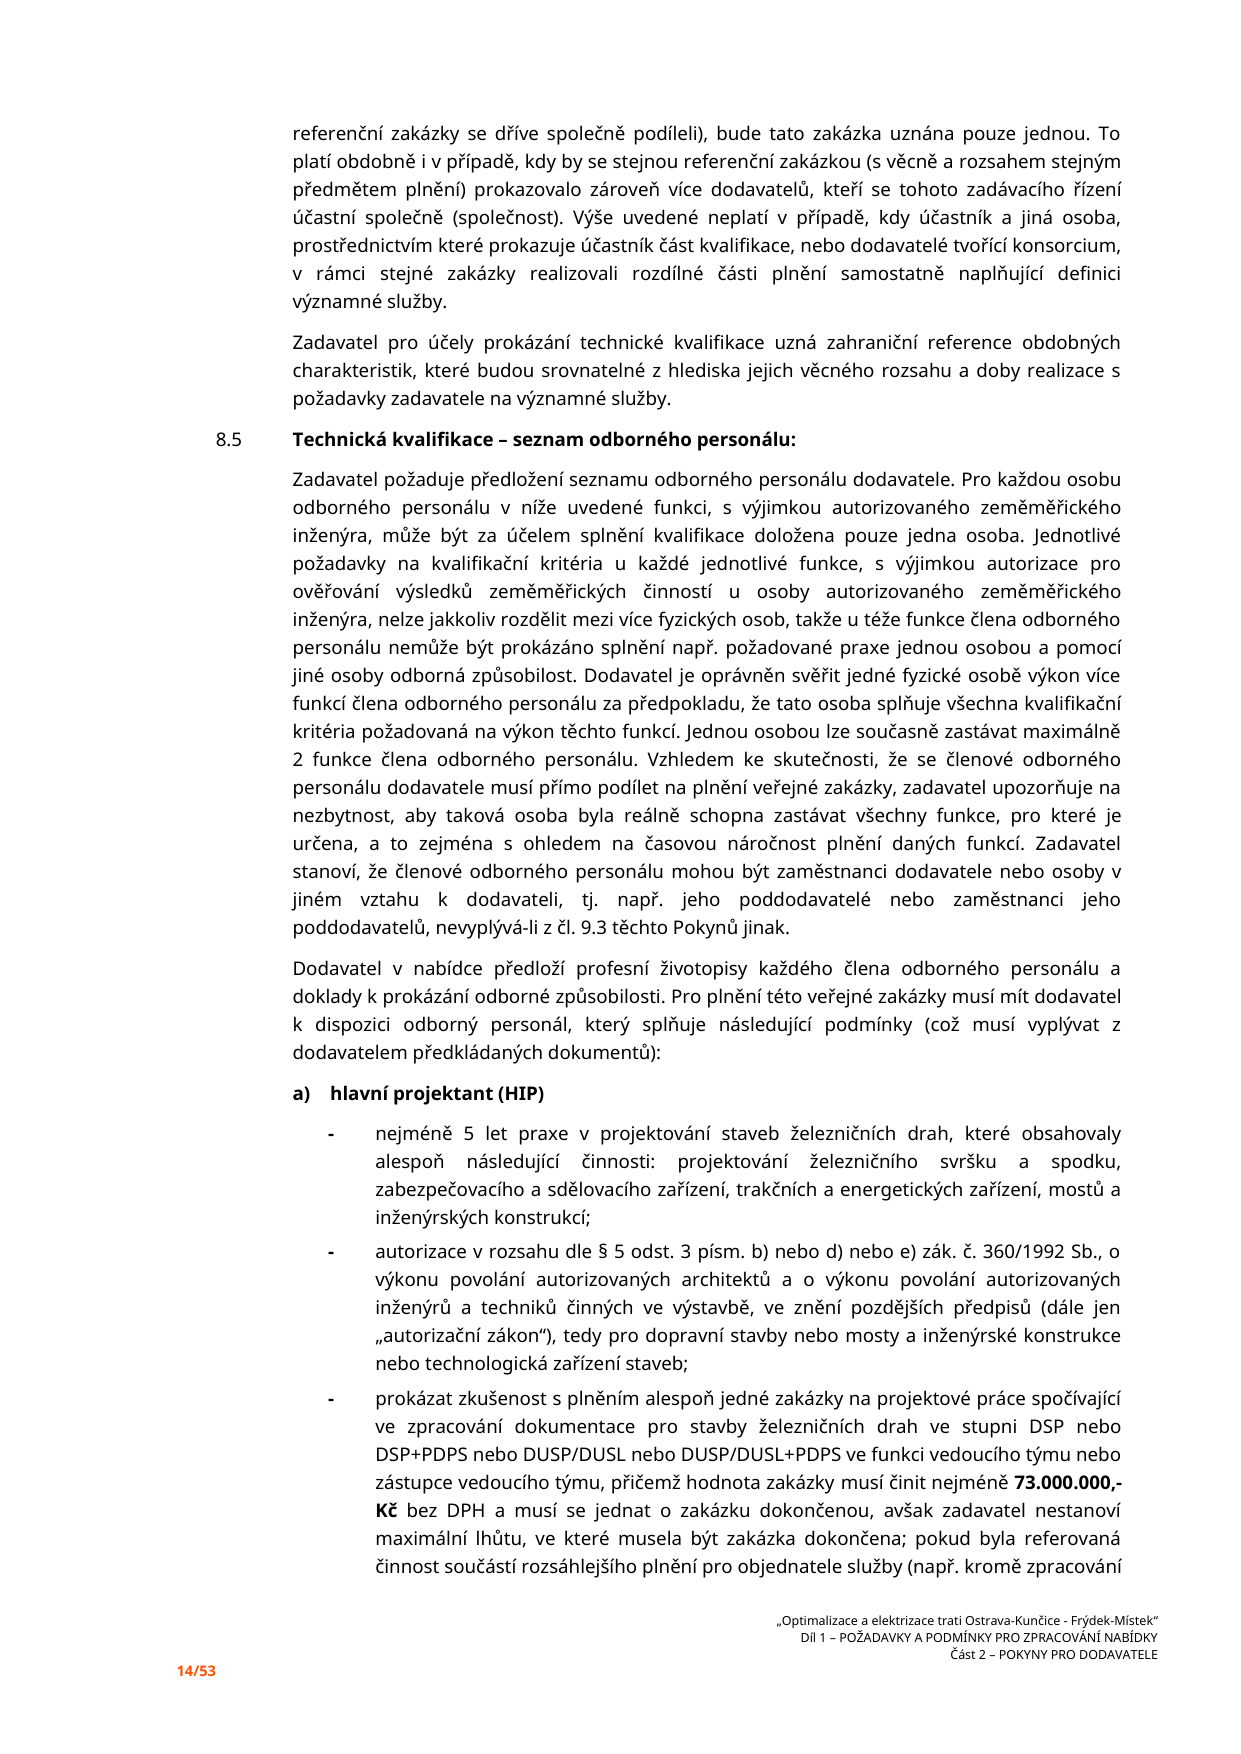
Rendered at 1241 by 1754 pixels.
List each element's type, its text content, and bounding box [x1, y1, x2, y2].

list hlavní projektant (HIP) [292, 1080, 1122, 1105]
text Technická kvalifikace – seznam odborného personálu: [216, 426, 1122, 451]
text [292, 121, 1122, 314]
text autorizace v rozsahu dle § 5 odst. 3 písm. b) nebo d) nebo e) zák. č. 360/1992 Sb., o výkonu povolání autorizovaných architektů a o výkonu povolání autorizovaných inženýrů a techniků činných ve výstavbě, ve znění pozdějších předpisů (dále jen „autorizační zákon“), tedy pro dopravní stavby nebo mosty a inženýrské konstrukce nebo technologická zařízení staveb; [328, 1239, 1122, 1376]
text Zadavatel požaduje předložení seznamu odborného personálu dodavatele. Pro každou osobu odborného personálu v níže uvedené funkci, s výjimkou autorizovaného zeměměřického inženýra, může být za účelem splnění kvalifikace doložena pouze jedna osoba. Jednotlivé požadavky na kvalifikační kritéria u každé jednotlivé funkce, s výjimkou autorizace pro ověřování výsledků zeměměřických činností u osoby autorizovaného zeměměřického inženýra, nelze jakkoliv rozdělit mezi více fyzických osob, takže u téže funkce člena odborného personálu nemůže být prokázáno splnění např. požadované praxe jednou osobou a pomocí jiné osoby odborná způsobilost. Dodavatel je oprávněn svěřit jedné fyzické osobě výkon více funkcí člena odborného personálu za předpokladu, že tato osoba splňuje všechna kvalifikační kritéria požadovaná na výkon těchto funkcí. Jednou osobou lze současně zastávat maximálně 2 funkce člena odborného personálu. Vzhledem ke skutečnosti, že se členové odborného personálu dodavatele musí přímo podílet na plnění veřejné zakázky, zadavatel upozorňuje na nezbytnost, aby taková osoba byla reálně schopna zastávat všechny funkce, pro které je určena, a to zejména s ohledem na časovou náročnost plnění daných funkcí. Zadavatel stanoví, že členové odborného personálu mohou být zaměstnanci dodavatele nebo osoby v jiném vztahu k dodavateli, tj. např. jeho poddodavatelé nebo zaměstnanci jeho poddodavatelů, nevyplývá-li z čl. 9.3 těchto Pokynů jinak. [292, 466, 1122, 940]
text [328, 1385, 1122, 1579]
text Zadavatel pro účely prokázání technické kvalifikace uzná zahraniční reference obdobných charakteristik, které budou srovnatelné z hlediska jejich věcného rozsahu a doby realizace s požadavky zadavatele na významné služby. [292, 329, 1122, 411]
text Dodavatel v nabídce předloží profesní životopisy každého člena odborného personálu a doklady k prokázání odborné způsobilosti. Pro plnění této veřejné zakázky musí mít dodavatel k dispozici odborný personál, který splňuje následující podmínky (což musí vyplývat z dodavatelem předkládaných dokumentů): [292, 955, 1122, 1065]
